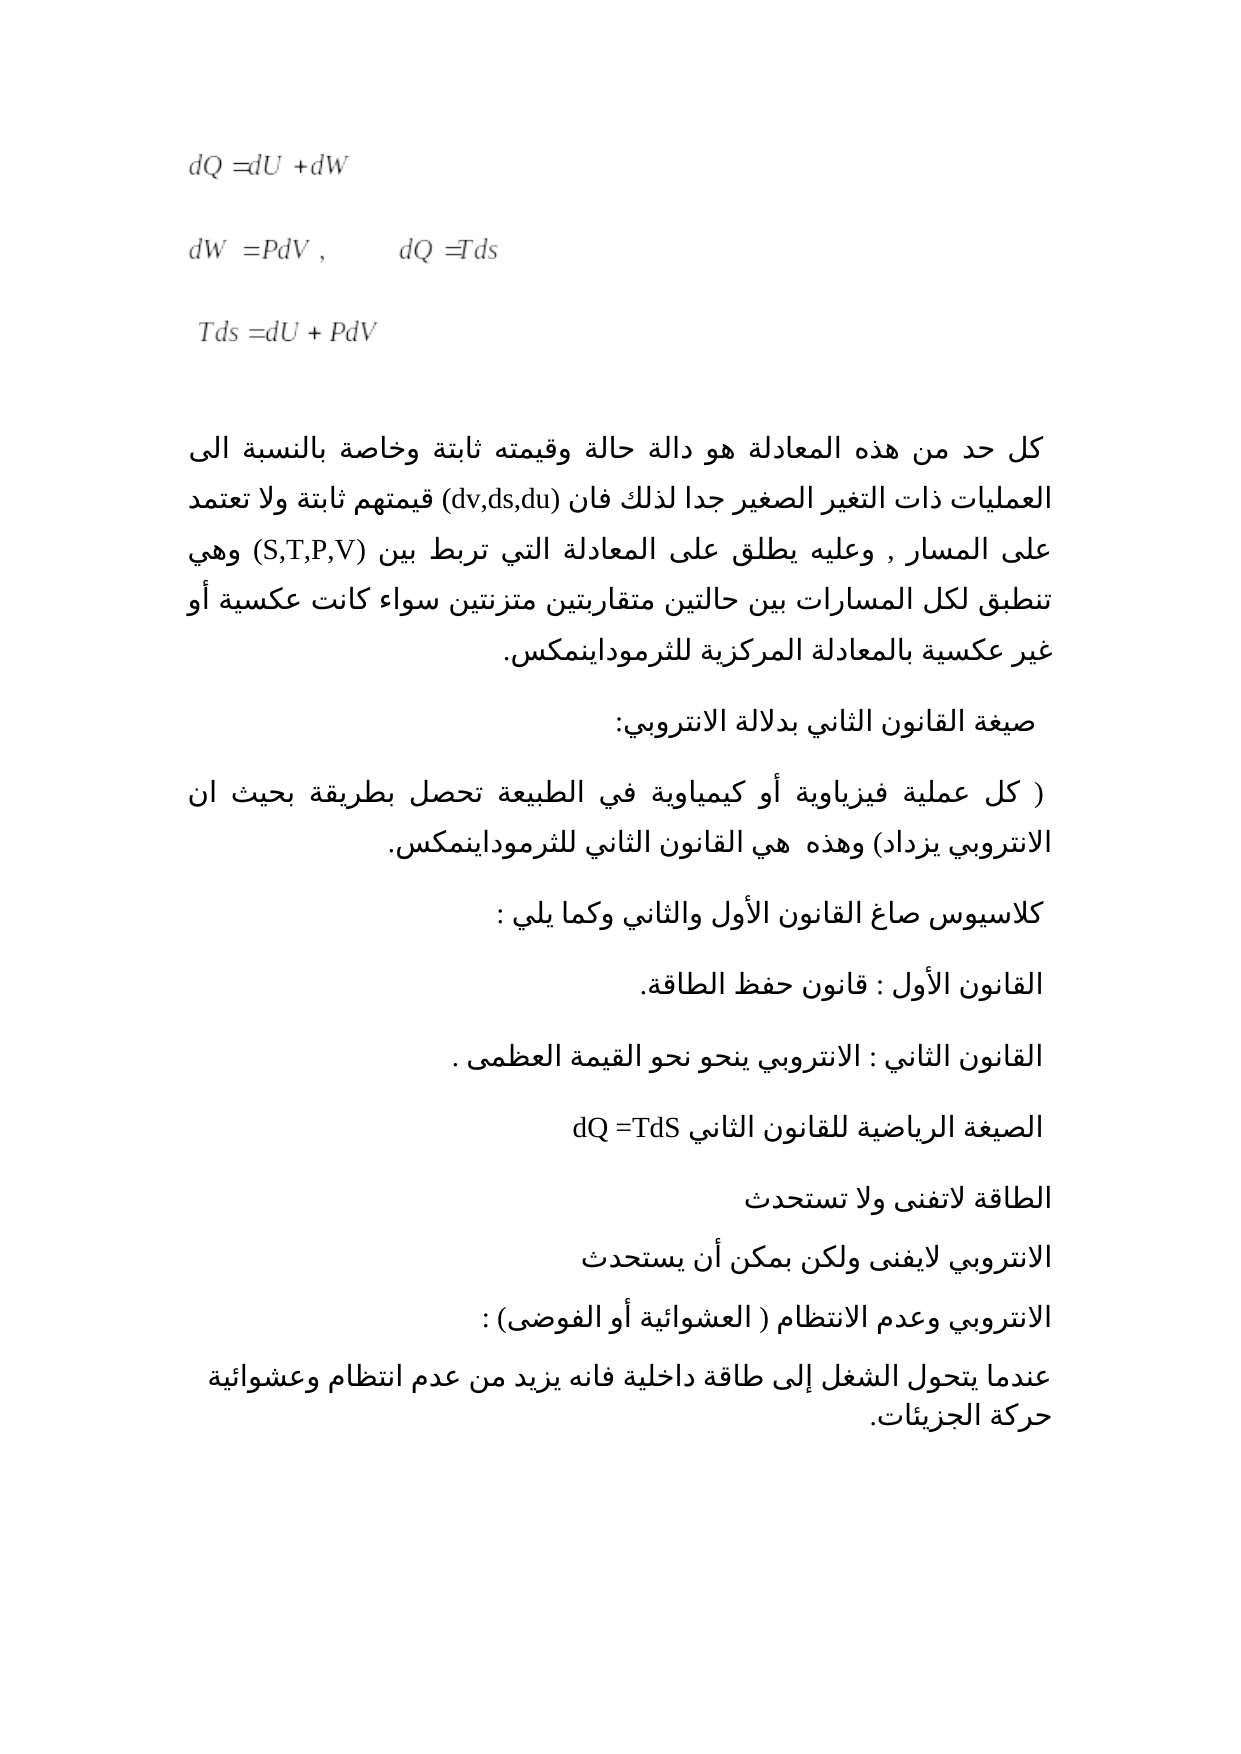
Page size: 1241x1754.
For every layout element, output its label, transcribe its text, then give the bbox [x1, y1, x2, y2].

text كل حد من هذه المعادلة هو دالة حالة وقيمته ثابتة وخاصة بالنسبة الى العمليات ذات التغير الصغير جدا لذلك فان (dv,ds,du) قيمتهم ثابتة ولا تعتمد على المسار , وعليه يطلق على المعادلة التي تربط بين (S,T,P,V) وهي تنطبق لكل المسارات بين حالتين متقاربتين متزنتين سواء كانت عكسية أو غير عكسية بالمعادلة المركزية للثرموداينمكس. [187, 431, 1053, 666]
text صيغة القانون الثاني بدلالة الانتروبي: [187, 704, 1053, 737]
text الانتروبي لايفنى ولكن بمكن أن يستحدث [187, 1240, 1053, 1274]
text ( كل عملية فيزياوية أو كيمياوية في الطبيعة تحصل بطريقة بحيث ان الانتروبي يزداد) وهذه هي القانون الثاني للثرموداينمكس. [187, 775, 1053, 859]
text الانتروبي وعدم الانتظام ( العشوائية أو الفوضى) : [187, 1300, 1053, 1333]
text القانون الثاني : الانتروبي ينحو نحو القيمة العظمى . [187, 1039, 1053, 1072]
text الطاقة لاتفنى ولا تستحدث [187, 1181, 1053, 1214]
text عندما يتحول الشغل إلى طاقة داخلية فانه يزيد من عدم انتظام وعشوائية حركة الجزيئات. [187, 1359, 1053, 1431]
text القانون الأول : قانون حفظ الطاقة. [187, 967, 1053, 1001]
text الصيغة الرياضية للقانون الثاني dQ =TdS [187, 1110, 1053, 1143]
text كلاسيوس صاغ القانون الأول والثاني وكما يلي : [187, 896, 1053, 930]
